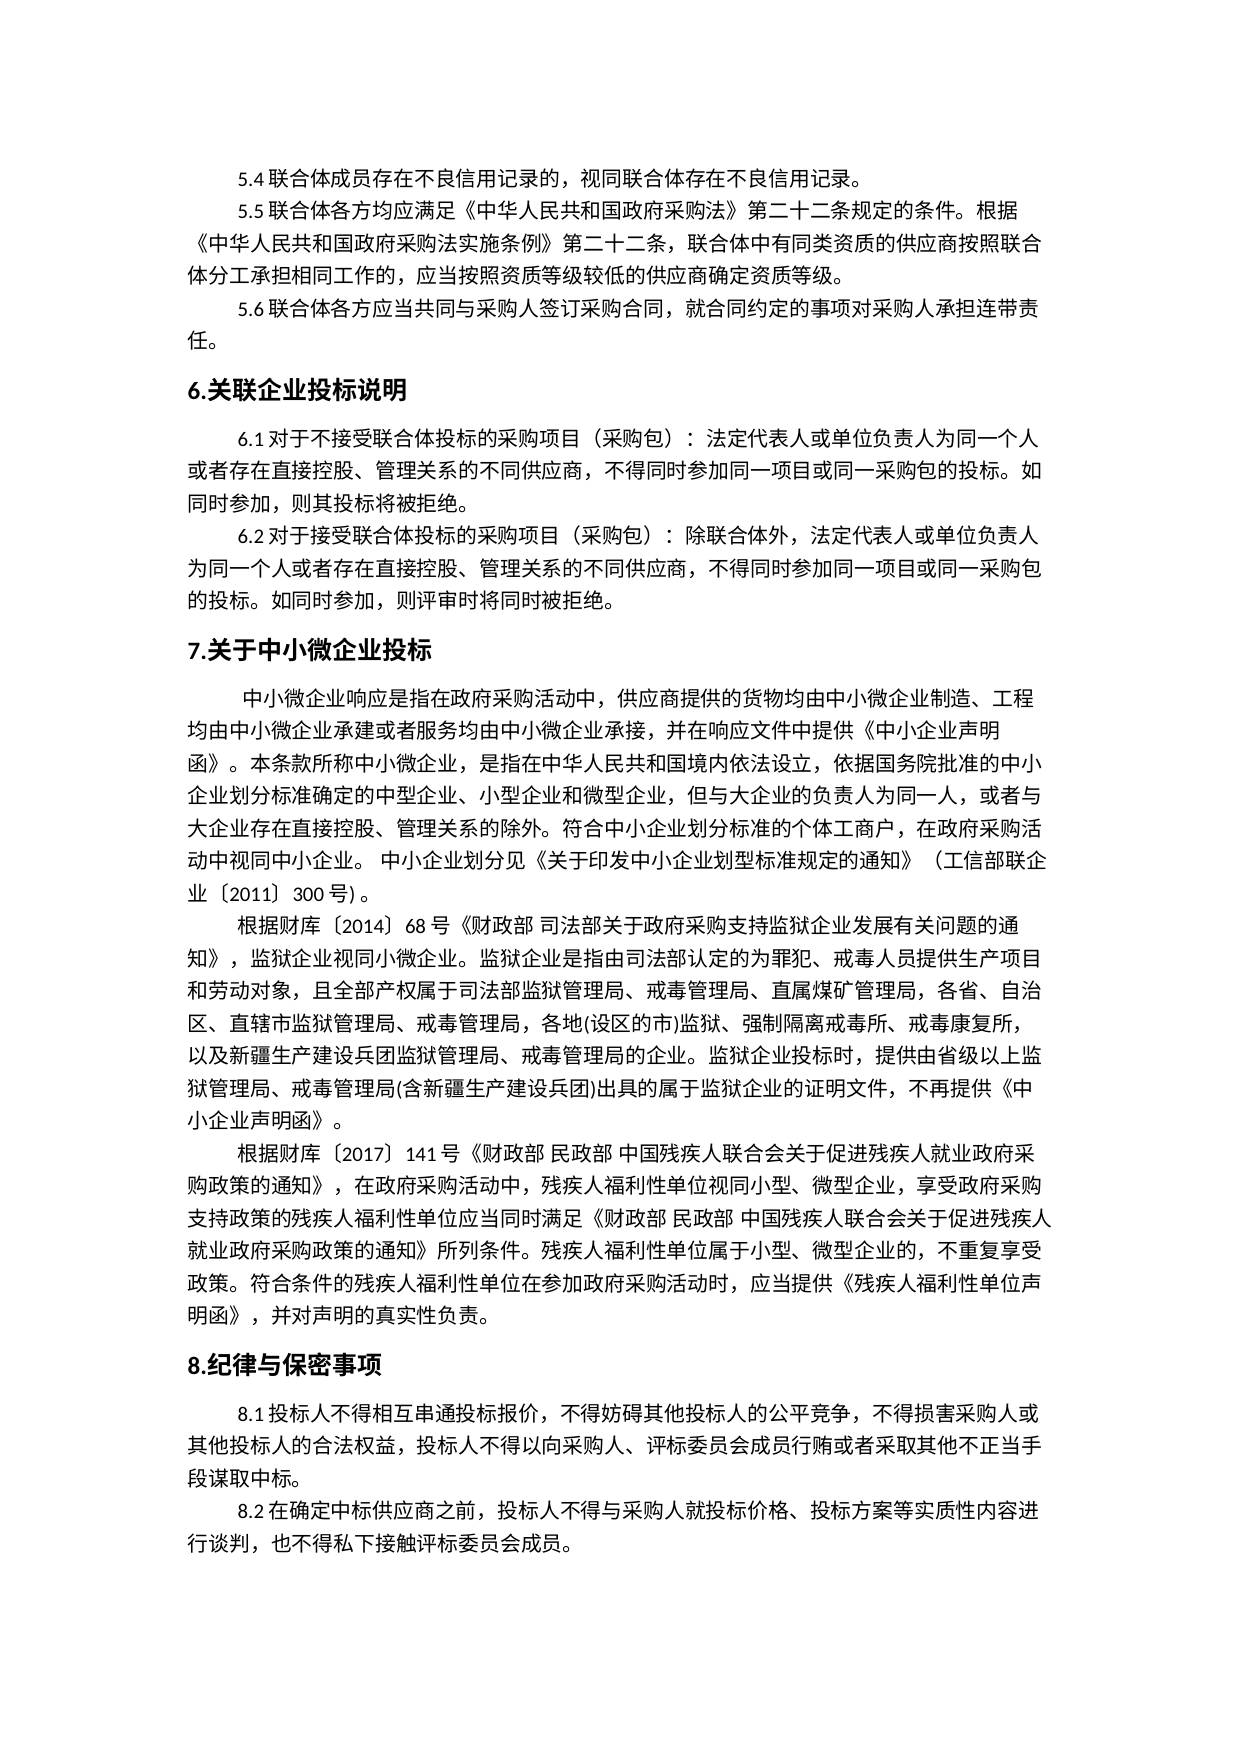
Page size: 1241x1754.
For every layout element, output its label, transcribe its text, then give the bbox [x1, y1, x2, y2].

text 根据财库〔2017〕141号《财政部 民政部 中国残疾人联合会关于促进残疾人就业政府采购政策的通知》，在政府采购活动中，残疾人福利性单位视同小型、微型企业，享受政府采购支持政策的残疾人福利性单位应当同时满足《财政部 民政部 中国残疾人联合会关于促进残疾人就业政府采购政策的通知》所列条件。残疾人福利性单位属于小型、微型企业的，不重复享受政策。符合条件的残疾人福利性单位在参加政府采购活动时，应当提供《残疾人福利性单位声明函》，并对声明的真实性负责。 [187, 1137, 1053, 1332]
text 6.1 对于不接受联合体投标的采购项目（采购包）：法定代表人或单位负责人为同一个人或者存在直接控股、管理关系的不同供应商，不得同时参加同一项目或同一采购包的投标。如同时参加，则其投标将被拒绝。 [187, 422, 1053, 519]
text 5.5联合体各方均应满足《中华人民共和国政府采购法》第二十二条规定的条件。根据《中华人民共和国政府采购法实施条例》第二十二条，联合体中有同类资质的供应商按照联合体分工承担相同工作的，应当按照资质等级较低的供应商确定资质等级。 [187, 194, 1053, 292]
text 6.关联企业投标说明 [187, 357, 1053, 422]
text 8.2在确定中标供应商之前，投标人不得与采购人就投标价格、投标方案等实质性内容进行谈判，也不得私下接触评标委员会成员。 [187, 1494, 1053, 1559]
text 5.4联合体成员存在不良信用记录的，视同联合体存在不良信用记录。 [187, 162, 1053, 194]
text 5.6联合体各方应当共同与采购人签订采购合同，就合同约定的事项对采购人承担连带责任。 [187, 292, 1053, 357]
text 8.纪律与保密事项 [187, 1332, 1053, 1397]
text 根据财库〔2014〕68号《财政部 司法部关于政府采购支持监狱企业发展有关问题的通知》，监狱企业视同小微企业。监狱企业是指由司法部认定的为罪犯、戒毒人员提供生产项目和劳动对象，且全部产权属于司法部监狱管理局、戒毒管理局、直属煤矿管理局，各省、自治区、直辖市监狱管理局、戒毒管理局，各地(设区的市)监狱、强制隔离戒毒所、戒毒康复所，以及新疆生产建设兵团监狱管理局、戒毒管理局的企业。监狱企业投标时，提供由省级以上监狱管理局、戒毒管理局(含新疆生产建设兵团)出具的属于监狱企业的证明文件，不再提供《中小企业声明函》。 [187, 909, 1053, 1137]
text 7.关于中小微企业投标 [187, 617, 1053, 682]
text 8.1投标人不得相互串通投标报价，不得妨碍其他投标人的公平竞争，不得损害采购人或其他投标人的合法权益，投标人不得以向采购人、评标委员会成员行贿或者采取其他不正当手段谋取中标。 [187, 1397, 1053, 1494]
text 中小微企业响应是指在政府采购活动中，供应商提供的货物均由中小微企业制造、工程均由中小微企业承建或者服务均由中小微企业承接，并在响应文件中提供《中小企业声明函》。本条款所称中小微企业，是指在中华人民共和国境内依法设立，依据国务院批准的中小企业划分标准确定的中型企业、小型企业和微型企业，但与大企业的负责人为同一人，或者与大企业存在直接控股、管理关系的除外。符合中小企业划分标准的个体工商户，在政府采购活动中视同中小企业。 中小企业划分见《关于印发中小企业划型标准规定的通知》（工信部联企业〔2011〕300号) 。 [187, 682, 1053, 909]
text 6.2 对于接受联合体投标的采购项目（采购包）：除联合体外，法定代表人或单位负责人为同一个人或者存在直接控股、管理关系的不同供应商，不得同时参加同一项目或同一采购包的投标。如同时参加，则评审时将同时被拒绝。 [187, 519, 1053, 617]
